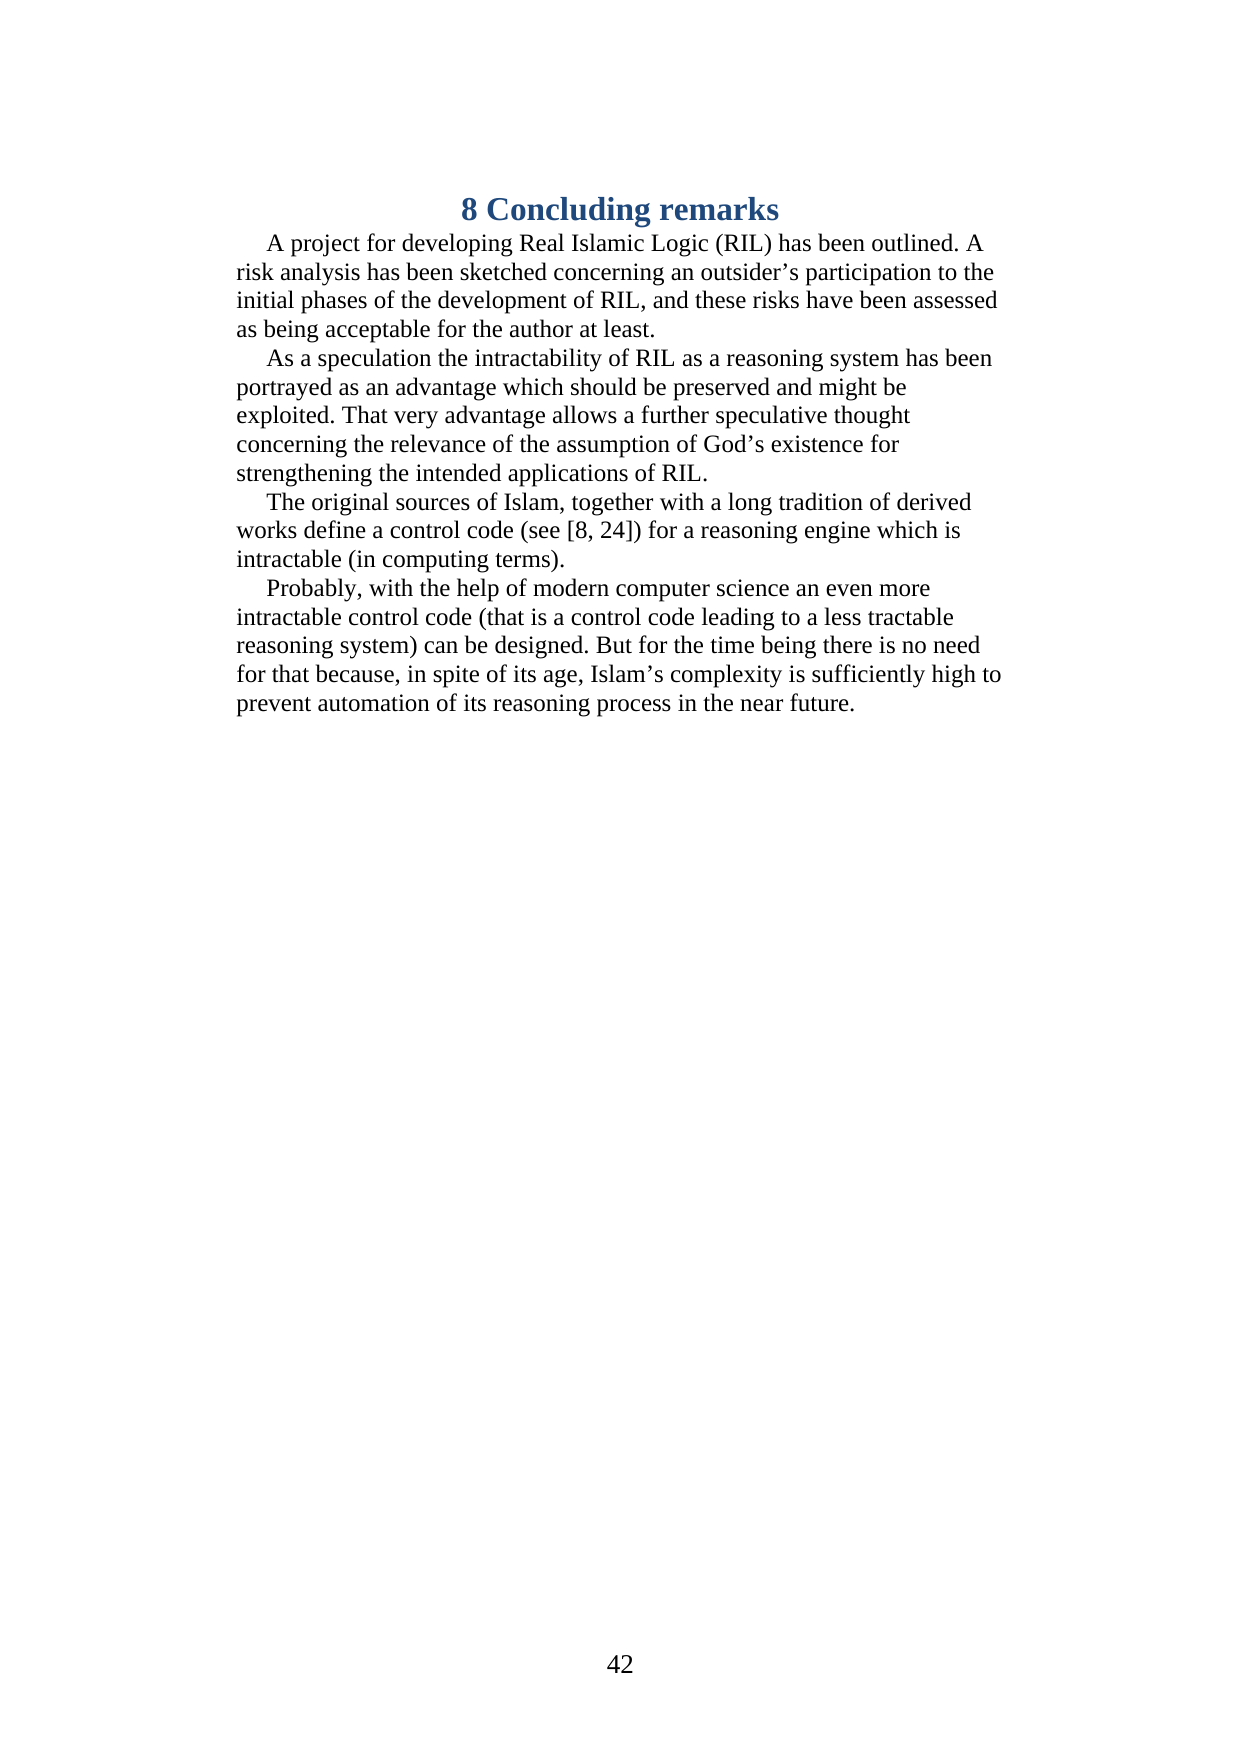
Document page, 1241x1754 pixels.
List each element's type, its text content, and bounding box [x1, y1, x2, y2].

text A project for developing Real Islamic Logic (RIL) has been outlined. A risk analysis has been sketched concerning an outsider’s participation to the initial phases of the development of RIL, and these risks have been assessed as being acceptable for the author at least. [236, 228, 1004, 343]
text As a speculation the intractability of RIL as a reasoning system has been portrayed as an advantage which should be preserved and might be exploited. That very advantage allows a further speculative thought concerning the relevance of the assumption of God’s existence for strengthening the intended applications of RIL. [236, 343, 1004, 487]
subtitle 8 Concluding remarks [236, 190, 1004, 228]
text The original sources of Islam, together with a long tradition of derived works define a control code (see [8, 24]) for a reasoning engine which is intractable (in computing terms). [236, 487, 1004, 573]
text Probably, with the help of modern computer science an even more intractable control code (that is a control code leading to a less tractable reasoning system) can be designed. But for the time being there is no need for that because, in spite of its age, Islam’s complexity is sufficiently high to prevent automation of its reasoning process in the near future. [236, 573, 1004, 717]
